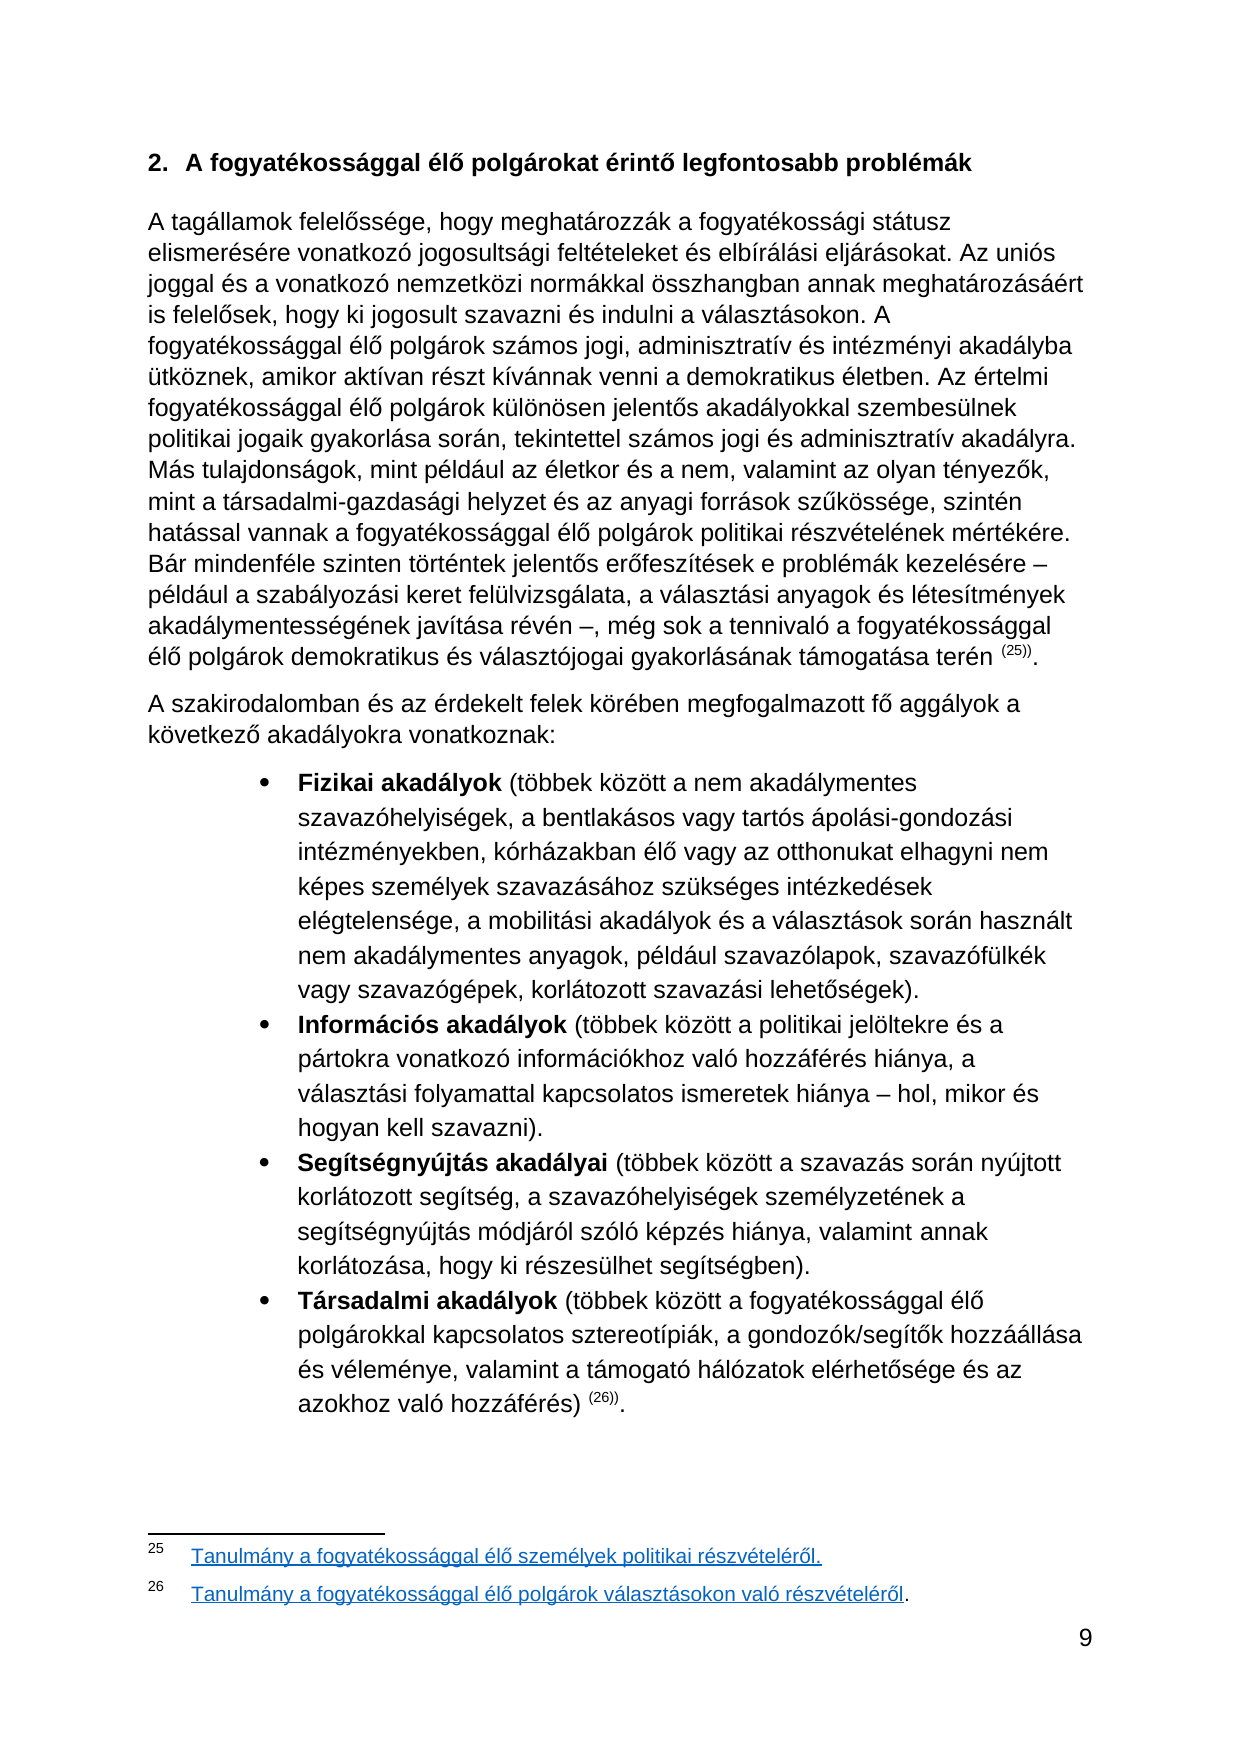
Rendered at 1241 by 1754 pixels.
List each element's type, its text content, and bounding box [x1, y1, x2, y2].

list Segítségnyújtás akadályai (többek között a szavazás során nyújtott korlátozott segítség, a szavazóhelyiségek személyzetének a segítségnyújtás módjáról szóló képzés hiánya, valamint annak korlátozása, hogy ki részesülhet segítségben). [260, 1148, 1092, 1280]
text A szakirodalomban és az érdekelt felek körében megfogalmazott fő aggályok a következő akadályokra vonatkoznak: [148, 689, 1092, 749]
list Információs akadályok (többek között a politikai jelöltekre és a pártokra vonatkozó információkhoz való hozzáférés hiánya, a választási folyamattal kapcsolatos ismeretek hiánya – hol, mikor és hogyan kell szavazni). [260, 1010, 1092, 1142]
subtitle A fogyatékossággal élő polgárokat érintő legfontosabb problémák [148, 148, 1092, 176]
list Társadalmi akadályok (többek között a fogyatékossággal élő polgárokkal kapcsolatos sztereotípiák, a gondozók/segítők hozzáállása és véleménye, valamint a támogató hálózatok elérhetősége és az azokhoz való hozzáférés) ()). [260, 1286, 1092, 1418]
list Fizikai akadályok (többek között a nem akadálymentes szavazóhelyiségek, a bentlakásos vagy tartós ápolási-gondozási intézményekben, kórházakban élő vagy az otthonukat elhagyni nem képes személyek szavazásához szükséges intézkedések elégtelensége, a mobilitási akadályok és a választások során használt nem akadálymentes anyagok, például szavazólapok, szavazófülkék vagy szavazógépek, korlátozott szavazási lehetőségek). [260, 768, 1092, 1004]
text A tagállamok felelőssége, hogy meghatározzák a fogyatékossági státusz elismerésére vonatkozó jogosultsági feltételeket és elbírálási eljárásokat. Az uniós joggal és a vonatkozó nemzetközi normákkal összhangban annak meghatározásáért is felelősek, hogy ki jogosult szavazni és indulni a választásokon. A fogyatékossággal élő polgárok számos jogi, adminisztratív és intézményi akadályba ütköznek, amikor aktívan részt kívánnak venni a demokratikus életben. Az értelmi fogyatékossággal élő polgárok különösen jelentős akadályokkal szembesülnek politikai jogaik gyakorlása során, tekintettel számos jogi és adminisztratív akadályra. Más tulajdonságok, mint például az életkor és a nem, valamint az olyan tényezők, mint a társadalmi-gazdasági helyzet és az anyagi források szűkössége, szintén hatással vannak a fogyatékossággal élő polgárok politikai részvételének mértékére. Bár mindenféle szinten történtek jelentős erőfeszítések e problémák kezelésére – például a szabályozási keret felülvizsgálata, a választási anyagok és létesítmények akadálymentességének javítása révén –, még sok a tennivaló a fogyatékossággal élő polgárok demokratikus és választójogai gyakorlásának támogatása terén ()). [148, 207, 1092, 671]
